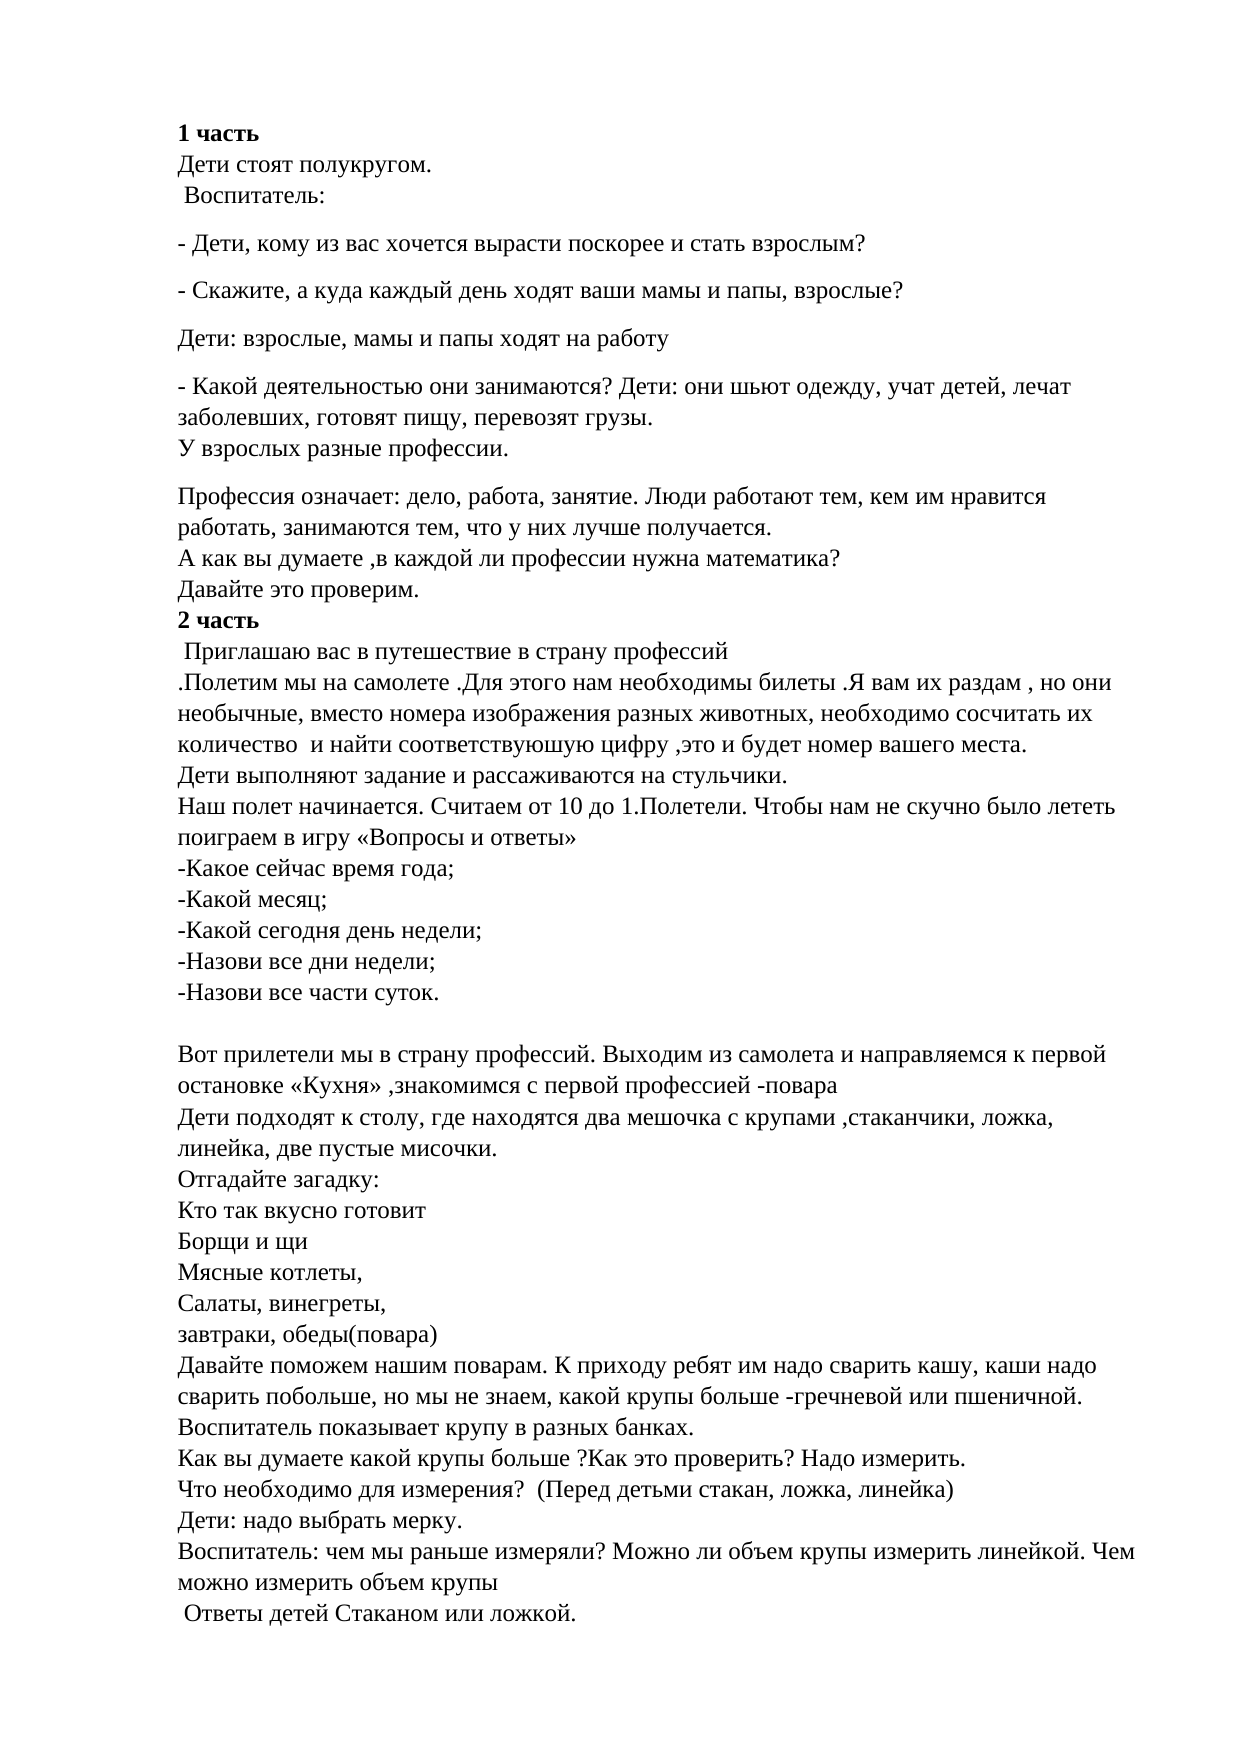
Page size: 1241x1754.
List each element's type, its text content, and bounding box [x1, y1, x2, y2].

text - Какой деятельностью они занимаются? Дети: они шьют одежду, учат детей, лечат заболевших, готовят пищу, перевозят грузы. У взрослых разные профессии. [177, 371, 1152, 462]
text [177, 481, 1152, 1627]
text Дети: взрослые, мамы и папы ходят на работу [177, 323, 1152, 352]
text - Дети, кому из вас хочется вырасти поскорее и стать взрослым? [177, 228, 1152, 257]
text - Скажите, а куда каждый день ходят ваши мамы и папы, взрослые? [177, 276, 1152, 304]
text 1 часть Дети стоят полукругом. Воспитатель: [177, 118, 1152, 209]
